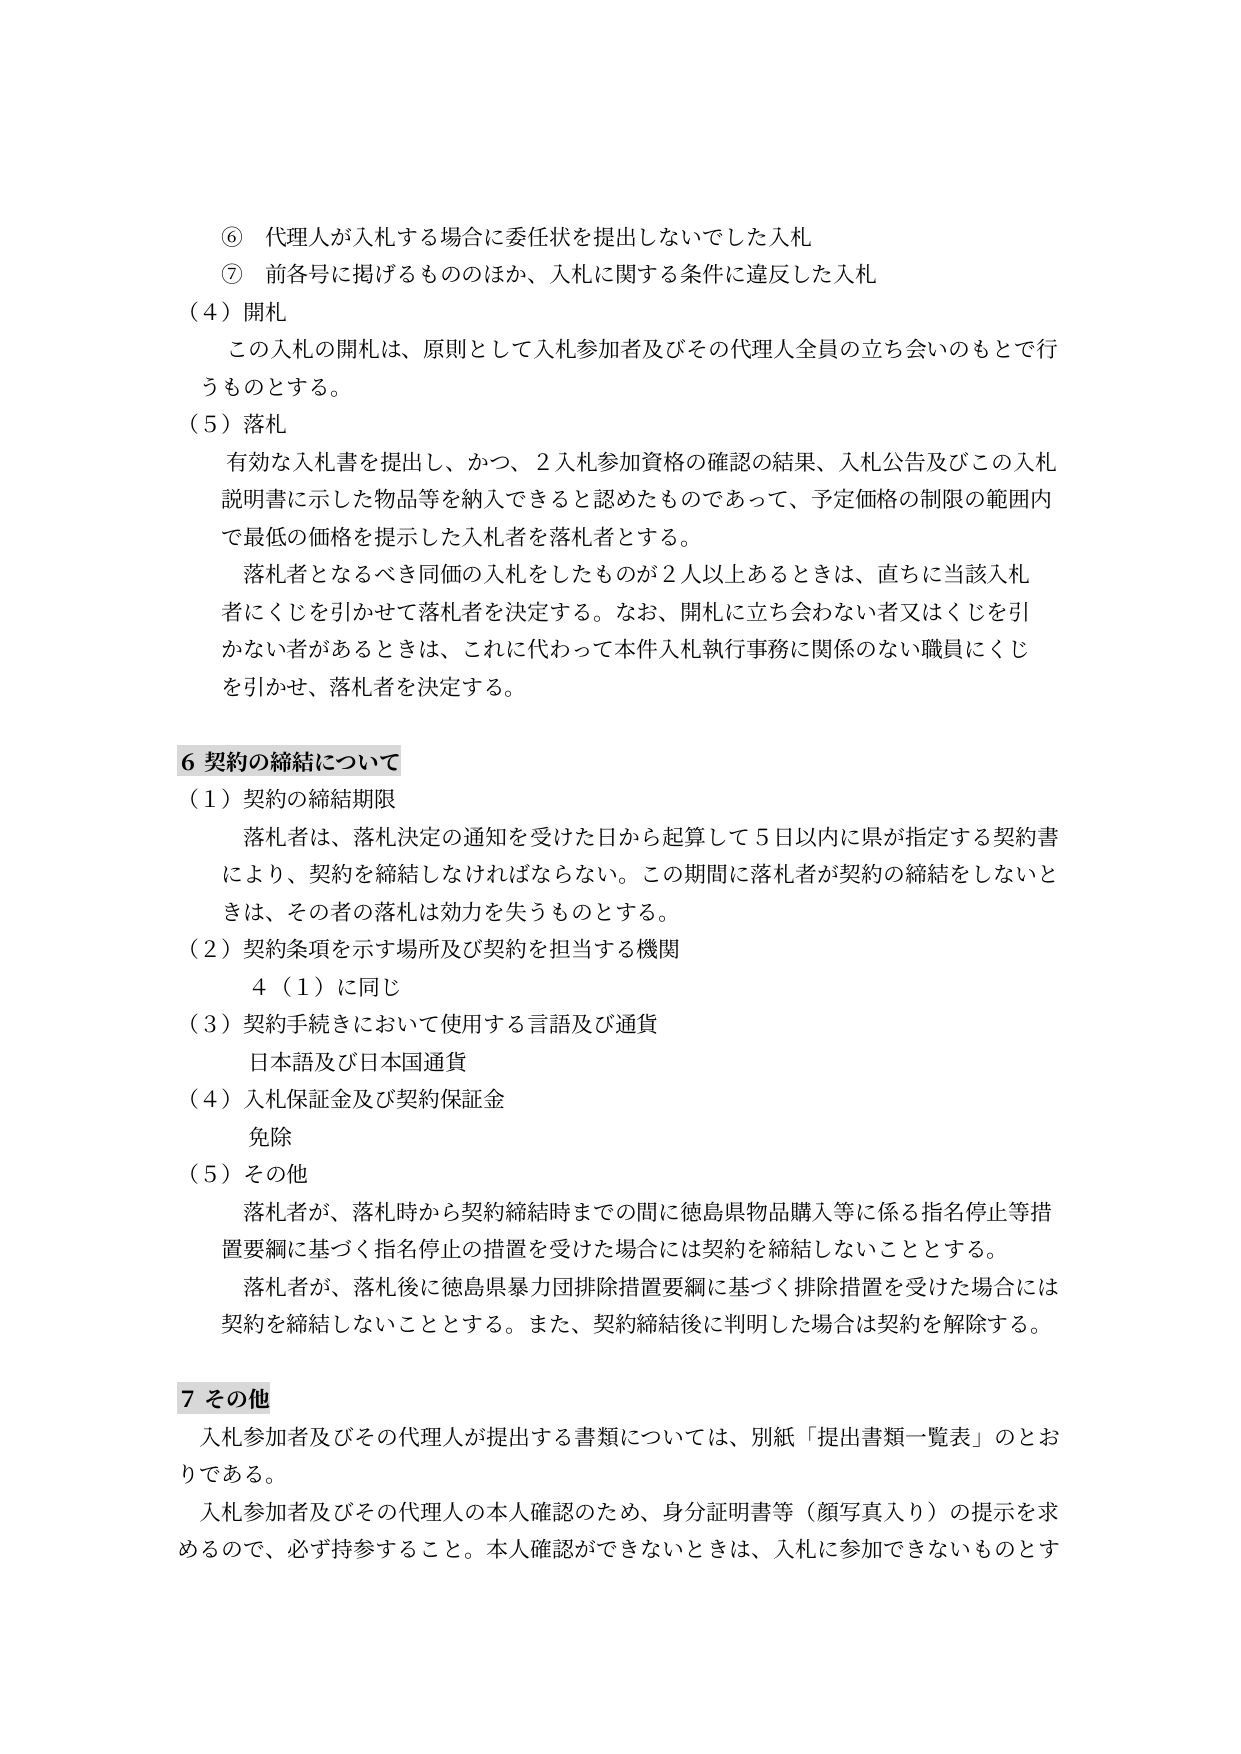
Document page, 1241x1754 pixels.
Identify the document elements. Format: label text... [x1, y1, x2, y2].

text ６ 契約の締結について [177, 742, 1063, 779]
text を引かせ、落札者を決定する。 [177, 667, 1063, 704]
text 者にくじを引かせて落札者を決定する。なお、開札に立ち会わない者又はくじを引 [177, 592, 1063, 629]
text ７ その他 [177, 1379, 1063, 1417]
text かない者があるときは、これに代わって本件入札執行事務に関係のない職員にくじ [177, 629, 1063, 667]
text （５）落札 [177, 404, 1063, 442]
text この入札の開札は、原則として入札参加者及びその代理人全員の立ち会いのもとで行 [177, 329, 1063, 367]
text （２）契約条項を示す場所及び契約を担当する機関 [177, 929, 1063, 967]
text 有効な入札書を提出し、かつ、２入札参加資格の確認の結果、入札公告及びこの入札 [177, 442, 1063, 479]
text （４）開札 [177, 292, 1063, 329]
text （４）入札保証金及び契約保証金 [177, 1079, 1063, 1117]
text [177, 1492, 1063, 1567]
text 説明書に示した物品等を納入できると認めたものであって、予定価格の制限の範囲内 [177, 479, 1063, 517]
text 日本語及び日本国通貨 [177, 1042, 1063, 1079]
text ⑦ 前各号に掲げるもののほか、入札に関する条件に違反した入札 [177, 254, 1063, 292]
text （５）その他 [177, 1154, 1063, 1192]
text （１）契約の締結期限 [177, 779, 1063, 817]
text ４（１）に同じ [177, 967, 1063, 1004]
text で最低の価格を提示した入札者を落札者とする。 [177, 517, 1063, 554]
text （３）契約手続きにおいて使用する言語及び通貨 [177, 1004, 1063, 1042]
text 落札者が、落札後に徳島県暴力団排除措置要綱に基づく排除措置を受けた場合には契約を締結しないこととする。また、契約締結後に判明した場合は契約を解除する。 [221, 1267, 1063, 1342]
text 落札者は、落札決定の通知を受けた日から起算して５日以内に県が指定する契約書により、契約を締結しなければならない。この期間に落札者が契約の締結をしないときは、その者の落札は効力を失うものとする。 [221, 817, 1063, 929]
text 落札者となるべき同価の入札をしたものが２人以上あるときは、直ちに当該入札 [177, 554, 1063, 592]
text ⑥ 代理人が入札する場合に委任状を提出しないでした入札 [177, 217, 1063, 254]
text うものとする。 [177, 367, 1063, 404]
text 入札参加者及びその代理人が提出する書類については、別紙「提出書類一覧表」のとおりである。 [177, 1417, 1063, 1492]
text 置要綱に基づく指名停止の措置を受けた場合には契約を締結しないこととする。 [177, 1229, 1063, 1267]
text 落札者が、落札時から契約締結時までの間に徳島県物品購入等に係る指名停止等措 [177, 1192, 1063, 1229]
text 免除 [177, 1117, 1063, 1154]
